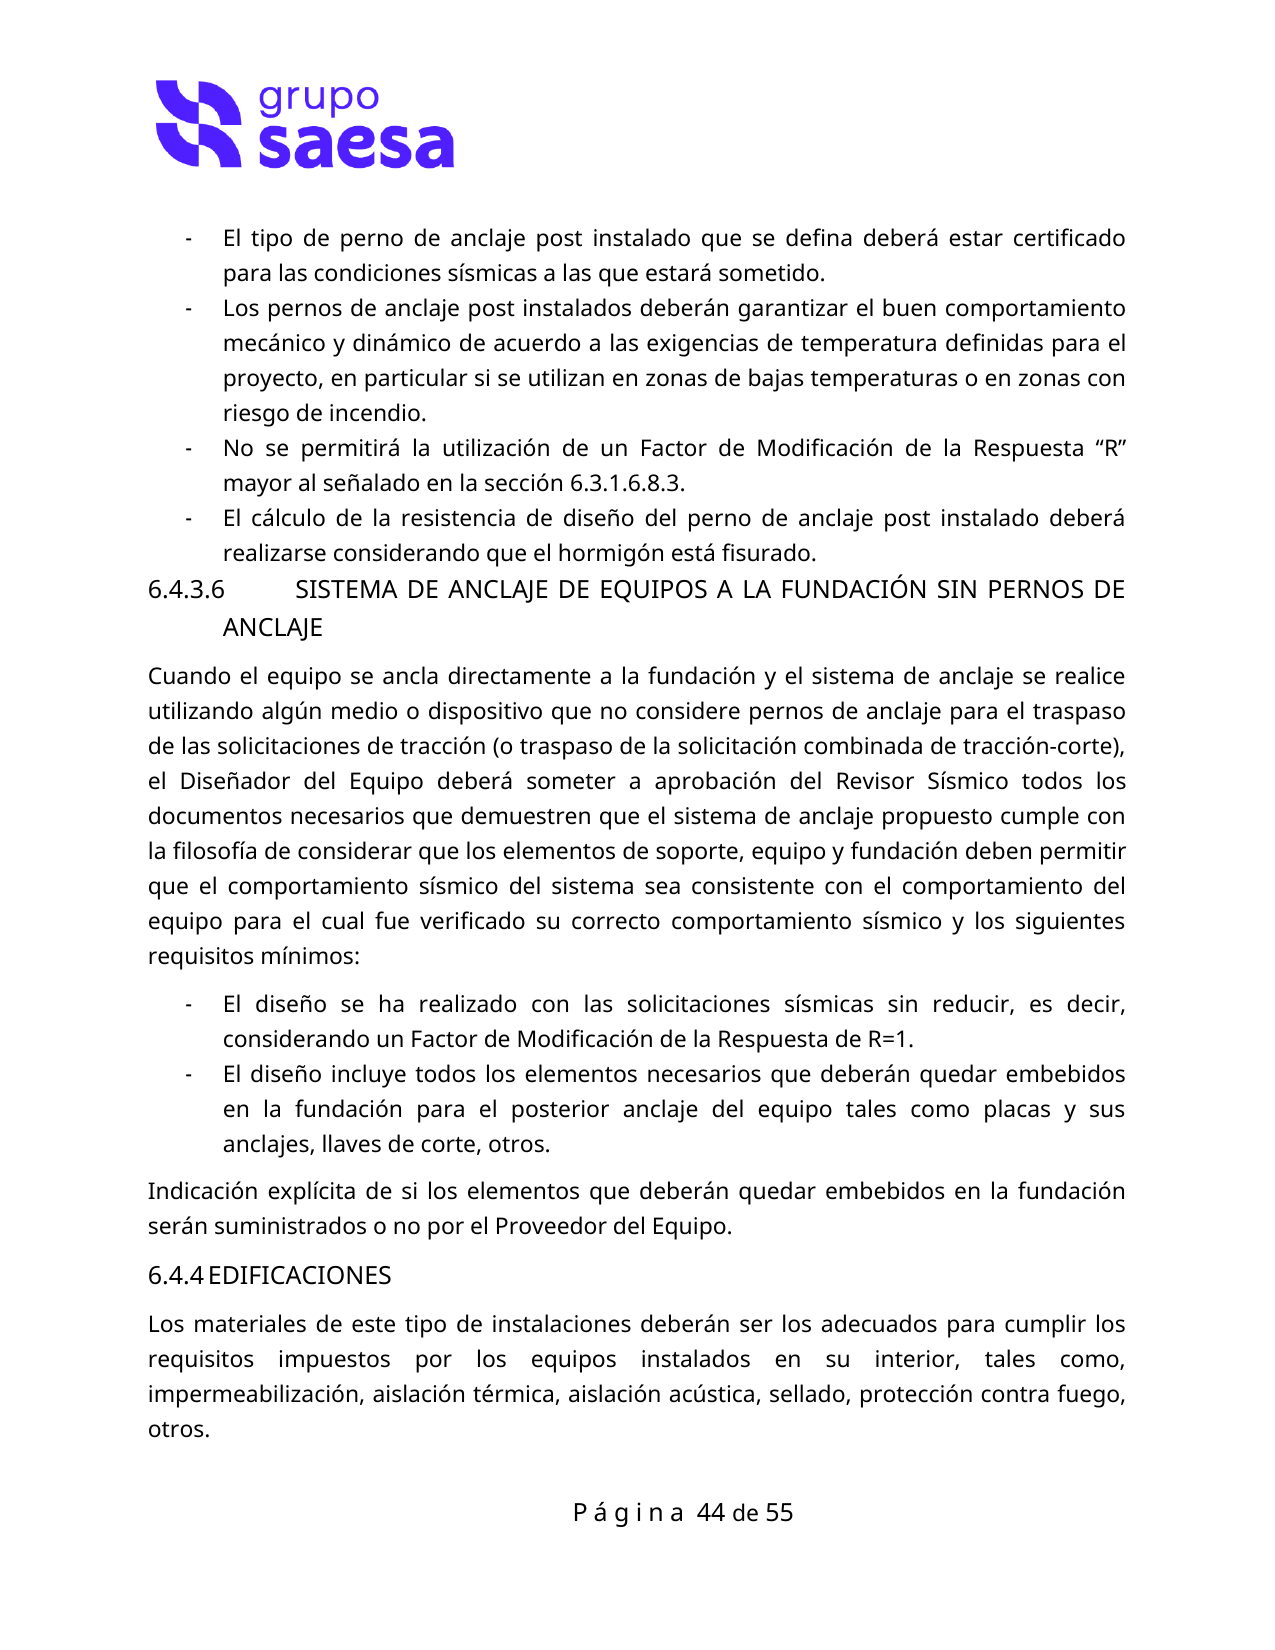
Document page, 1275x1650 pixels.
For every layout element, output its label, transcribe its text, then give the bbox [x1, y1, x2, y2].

list No se permitirá la utilización de un Factor de Modificación de la Respuesta “R” mayor al señalado en la sección 6.3.1.6.8.3. [185, 431, 1127, 498]
list El diseño se ha realizado con las solicitaciones sísmicas sin reducir, es decir, considerando un Factor de Modificación de la Respuesta de R=1. [185, 988, 1127, 1054]
picture [147, 73, 458, 171]
list SISTEMA DE ANCLAJE DE EQUIPOS A LA FUNDACIÓN SIN PERNOS DE ANCLAJE [148, 571, 1127, 644]
subtitle Edificaciones [148, 1258, 1127, 1292]
list El tipo de perno de anclaje post instalado que se defina deberá estar certificado para las condiciones sísmicas a las que estará sometido. [185, 221, 1127, 288]
list El diseño incluye todos los elementos necesarios que deberán quedar embebidos en la fundación para el posterior anclaje del equipo tales como placas y sus anclajes, llaves de corte, otros. [185, 1058, 1127, 1159]
list Los pernos de anclaje post instalados deberán garantizar el buen comportamiento mecánico y dinámico de acuerdo a las exigencias de temperatura definidas para el proyecto, en particular si se utilizan en zonas de bajas temperaturas o en zonas con riesgo de incendio. [185, 291, 1127, 428]
list El cálculo de la resistencia de diseño del perno de anclaje post instalado deberá realizarse considerando que el hormigón está fisurado. [185, 501, 1127, 568]
text Los materiales de este tipo de instalaciones deberán ser los adecuados para cumplir los requisitos impuestos por los equipos instalados en su interior, tales como, impermeabilización, aislación térmica, aislación acústica, sellado, protección contra fuego, otros. [148, 1308, 1127, 1444]
text Cuando el equipo se ancla directamente a la fundación y el sistema de anclaje se realice utilizando algún medio o dispositivo que no considere pernos de anclaje para el traspaso de las solicitaciones de tracción (o traspaso de la solicitación combinada de tracción-corte), el Diseñador del Equipo deberá someter a aprobación del Revisor Sísmico todos los documentos necesarios que demuestren que el sistema de anclaje propuesto cumple con la filosofía de considerar que los elementos de soporte, equipo y fundación deben permitir que el comportamiento sísmico del sistema sea consistente con el comportamiento del equipo para el cual fue verificado su correcto comportamiento sísmico y los siguientes requisitos mínimos: [148, 660, 1127, 971]
text Indicación explícita de si los elementos que deberán quedar embebidos en la fundación serán suministrados o no por el Proveedor del Equipo. [148, 1175, 1127, 1241]
